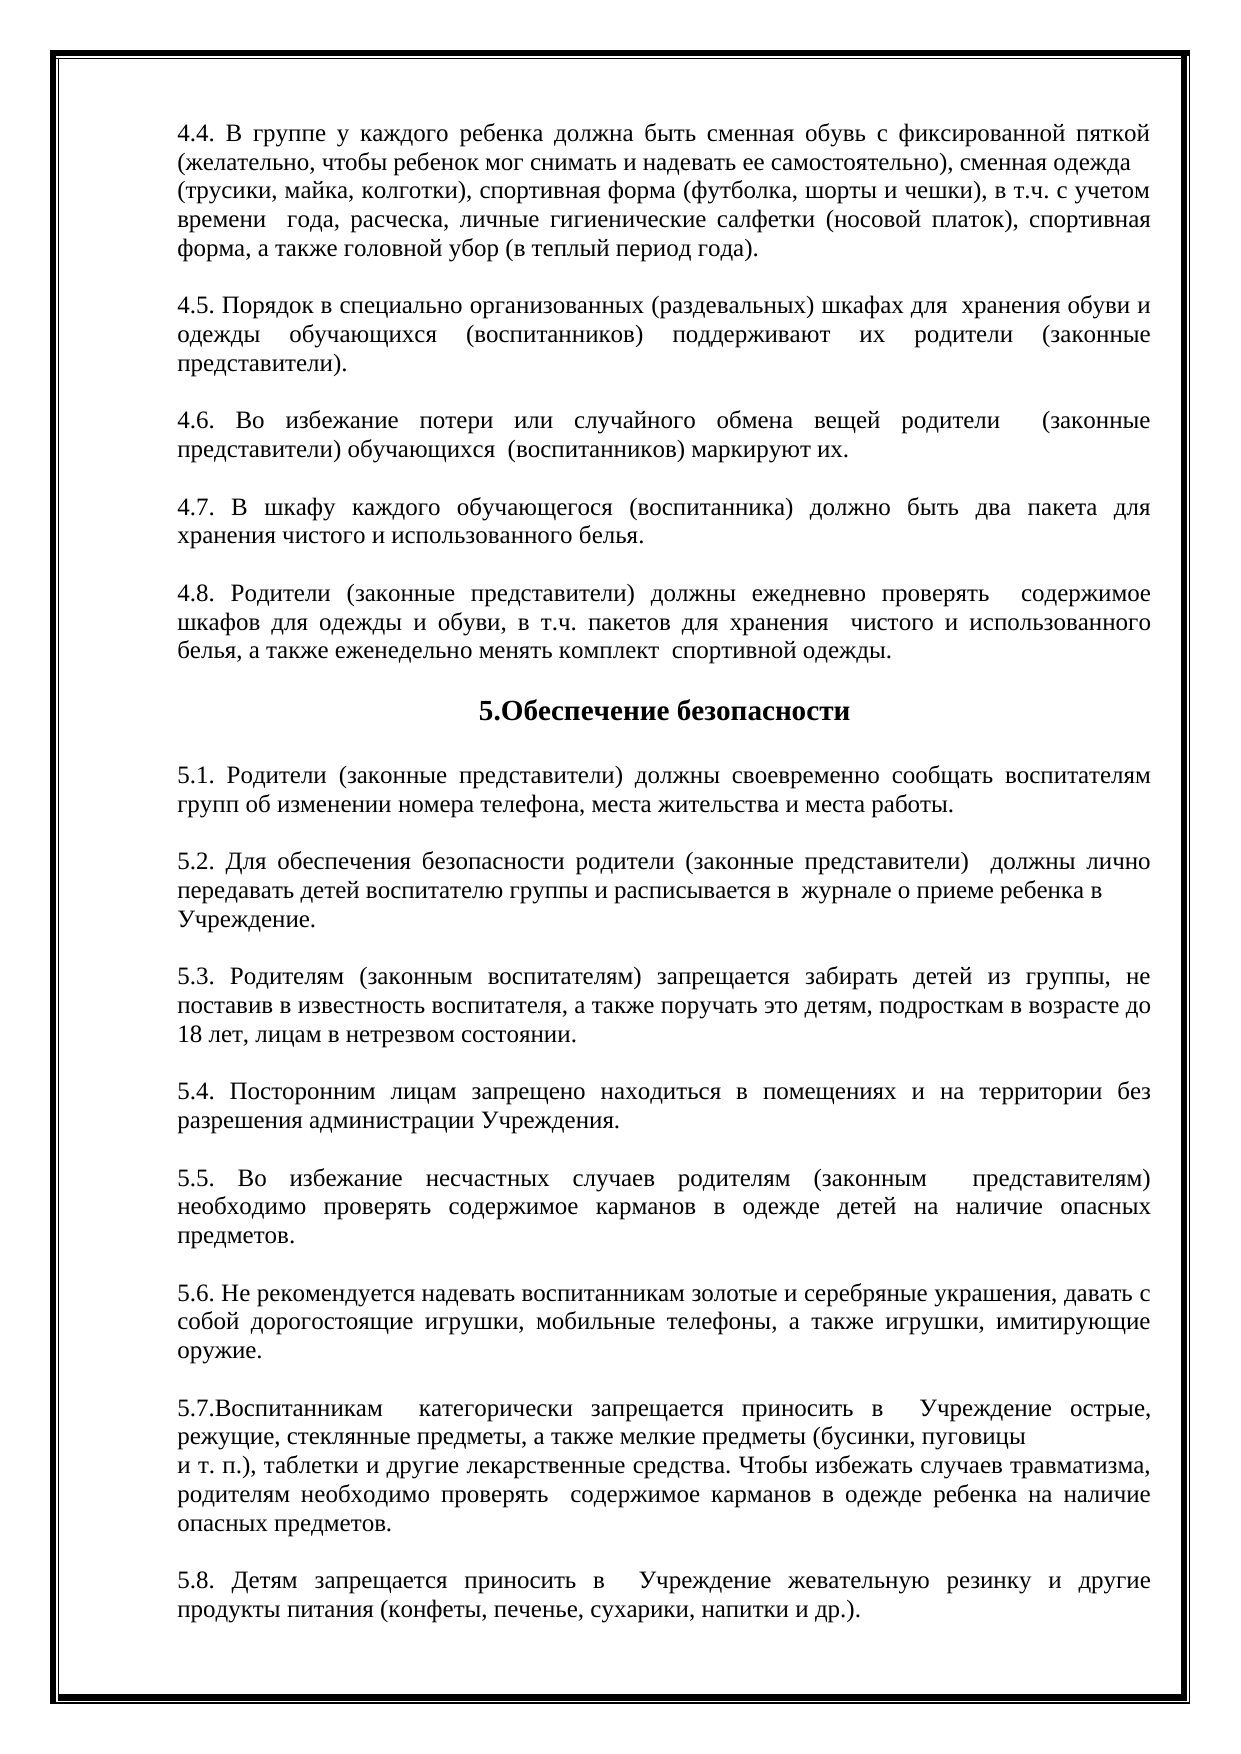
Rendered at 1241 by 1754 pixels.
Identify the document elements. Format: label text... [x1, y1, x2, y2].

text 5.5. Во избежание несчастных случаев родителям (законным представителям) необходимо проверять содержимое карманов в одежде детей на наличие опасных предметов. [177, 1163, 1152, 1249]
text 5.2. Для обеспечения безопасности родители (законные представители) должны лично передавать детей воспитателю группы и расписывается в журнале о приеме ребенка в [177, 846, 1152, 904]
text (трусики, майка, колготки), спортивная форма (футболка, шорты и чешки), в т.ч. с учетом времени года, расческа, личные гигиенические салфетки (носовой платок), спортивная форма, а также головной убор (в теплый период года). [177, 176, 1152, 262]
text 5.7.Воспитанникам категорически запрещается приносить в Учреждение острые, режущие, стеклянные предметы, а также мелкие предметы (бусинки, пуговицы [177, 1393, 1152, 1450]
text 5.4. Посторонним лицам запрещено находиться в помещениях и на территории без разрешения администрации Учреждения. [177, 1076, 1152, 1134]
text 4.5. Порядок в специально организованных (раздевальных) шкафах для хранения обуви и одежды обучающихся (воспитанников) поддерживают их родители (законные представители). [177, 291, 1152, 377]
text 4.8. Родители (законные представители) должны ежедневно проверять содержимое шкафов для одежды и обуви, в т.ч. пакетов для хранения чистого и использованного белья, а также еженедельно менять комплект спортивной одежды. [177, 578, 1152, 664]
text 4.6. Во избежание потери или случайного обмена вещей родители (законные представители) обучающихся (воспитанников) маркируют их. [177, 406, 1152, 463]
text Учреждение. [177, 904, 1152, 933]
text 4.7. В шкафу каждого обучающегося (воспитанника) должно быть два пакета для хранения чистого и использованного белья. [177, 492, 1152, 549]
text 4.4. В группе у каждого ребенка должна быть сменная обувь с фиксированной пяткой (желательно, чтобы ребенок мог снимать и надевать ее самостоятельно), сменная одежда [177, 118, 1152, 176]
text 5.Обеспечение безопасности [177, 693, 1152, 727]
text 5.8. Детям запрещается приносить в Учреждение жевательную резинку и другие продукты питания (конфеты, печенье, сухарики, напитки и др.). [177, 1565, 1152, 1623]
text 5.1. Родители (законные представители) должны своевременно сообщать воспитателям групп об изменении номера телефона, места жительства и места работы. [177, 760, 1152, 818]
text 5.6. Не рекомендуется надевать воспитанникам золотые и серебряные украшения, давать с собой дорогостоящие игрушки, мобильные телефоны, а также игрушки, имитирующие оружие. [177, 1278, 1152, 1364]
text и т. п.), таблетки и другие лекарственные средства. Чтобы избежать случаев травматизма, родителям необходимо проверять содержимое карманов в одежде ребенка на наличие опасных предметов. [177, 1450, 1152, 1536]
text 5.3. Родителям (законным воспитателям) запрещается забирать детей из группы, не поставив в известность воспитателя, а также поручать это детям, подросткам в возрасте до 18 лет, лицам в нетрезвом состоянии. [177, 961, 1152, 1048]
